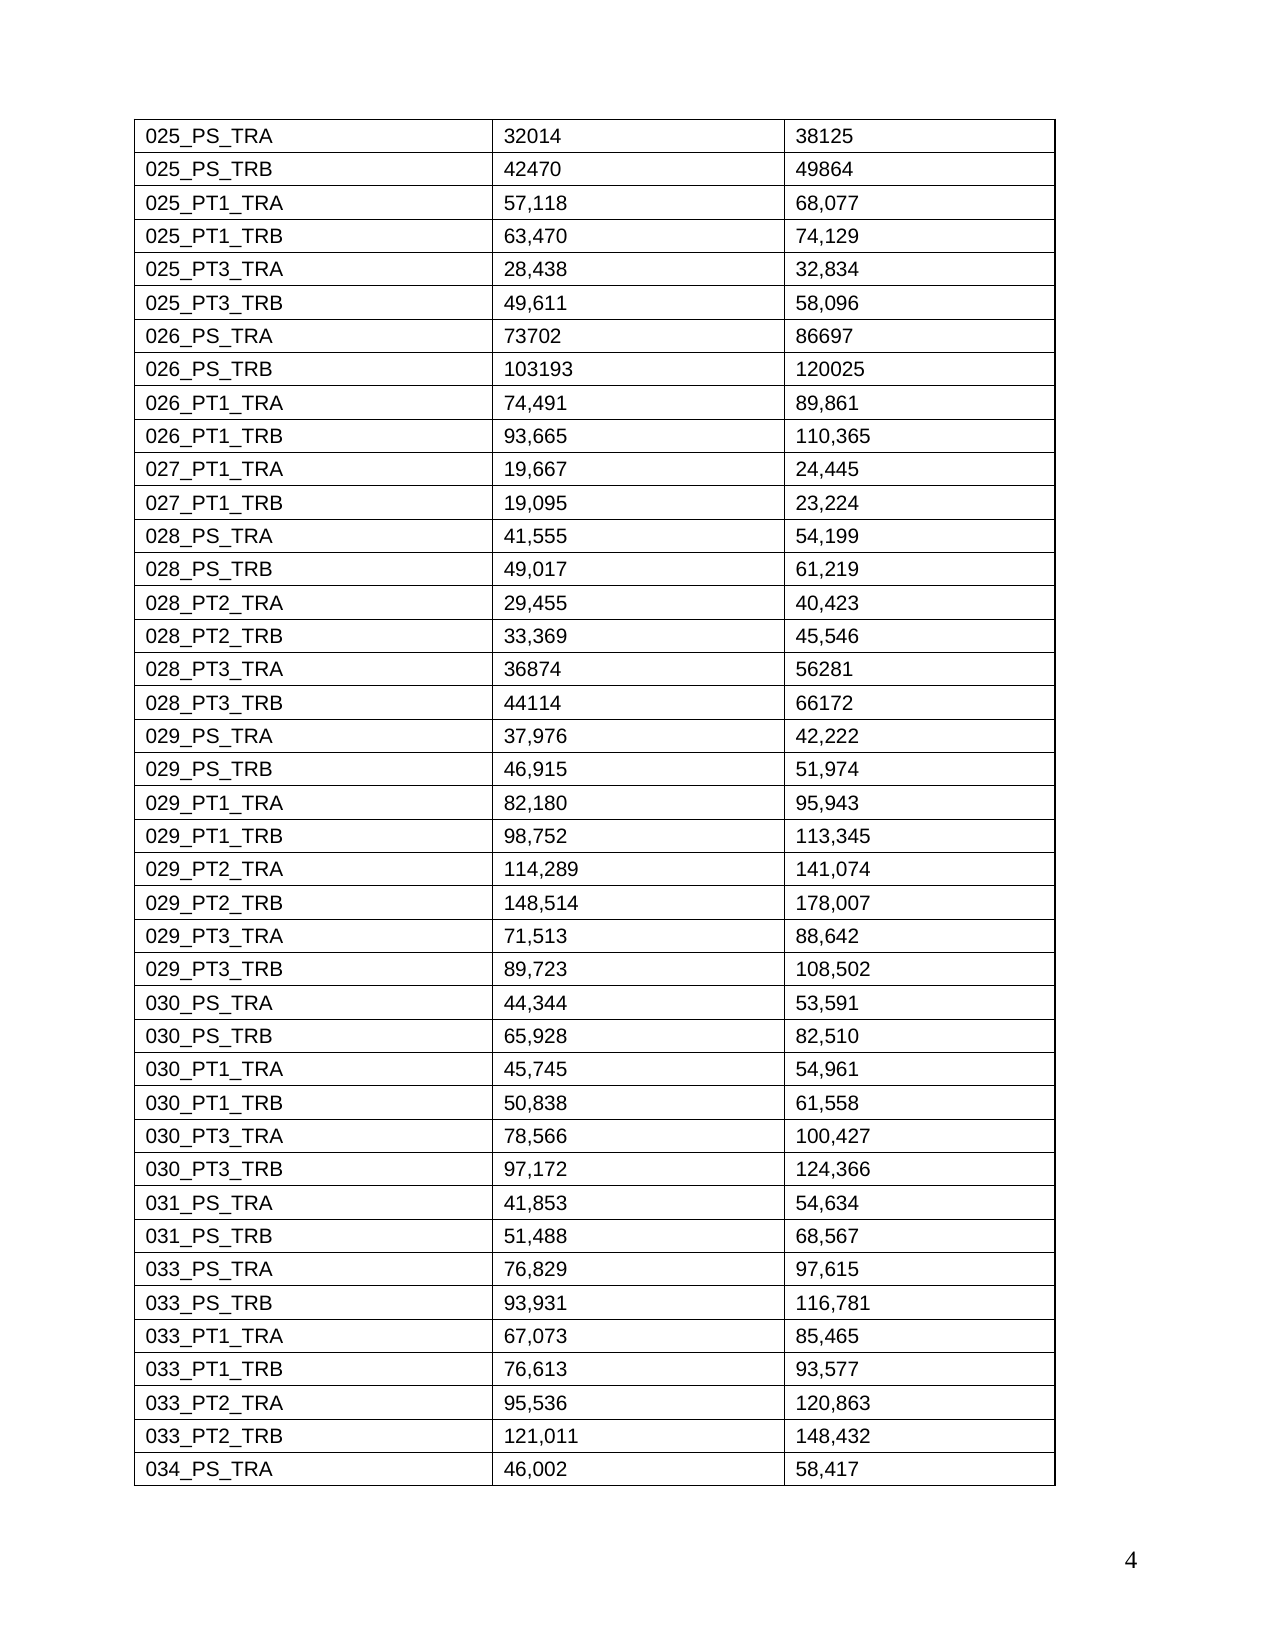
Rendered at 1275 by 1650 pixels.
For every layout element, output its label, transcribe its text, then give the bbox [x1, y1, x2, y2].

table_cell 97,172 [493, 1153, 784, 1185]
table_cell 033_PT1_TRB [135, 1353, 492, 1385]
table_cell 028_PT3_TRA [135, 653, 492, 685]
table_cell 86697 [785, 320, 1054, 352]
table_cell 124,366 [785, 1153, 1054, 1185]
table_cell 36874 [493, 653, 784, 685]
table_cell 103193 [493, 353, 784, 385]
table_cell 54,961 [785, 1053, 1054, 1085]
table_cell 029_PT3_TRA [135, 920, 492, 952]
table_cell 42,222 [785, 720, 1054, 752]
table_cell 025_PT1_TRA [135, 186, 492, 218]
table_cell 45,745 [493, 1053, 784, 1085]
table_cell 67,073 [493, 1320, 784, 1352]
table_cell 41,555 [493, 520, 784, 552]
table_cell 37,976 [493, 720, 784, 752]
table_cell 028_PS_TRA [135, 520, 492, 552]
table_cell 40,423 [785, 586, 1054, 618]
table_cell 23,224 [785, 486, 1054, 518]
table_cell 49,611 [493, 286, 784, 318]
table_cell 030_PT3_TRB [135, 1153, 492, 1185]
table_cell 031_PS_TRA [135, 1186, 492, 1218]
table_cell 025_PS_TRB [135, 153, 492, 185]
table_cell 89,723 [493, 953, 784, 985]
table_cell 029_PT3_TRB [135, 953, 492, 985]
table_cell 95,536 [493, 1386, 784, 1418]
table_cell 116,781 [785, 1286, 1054, 1318]
table_cell 028_PT2_TRA [135, 586, 492, 618]
table_cell 68,567 [785, 1220, 1054, 1252]
table_cell 74,129 [785, 220, 1054, 252]
table_cell 033_PT2_TRB [135, 1420, 492, 1452]
table_cell 029_PT1_TRA [135, 786, 492, 818]
table_cell 028_PT2_TRB [135, 620, 492, 652]
table_cell 53,591 [785, 986, 1054, 1018]
table_cell 95,943 [785, 786, 1054, 818]
table_cell 32014 [493, 120, 784, 152]
table_cell 028_PS_TRB [135, 553, 492, 585]
table_cell 026_PS_TRB [135, 353, 492, 385]
table_cell 54,199 [785, 520, 1054, 552]
table_cell 121,011 [493, 1420, 784, 1452]
table_cell 025_PT3_TRB [135, 286, 492, 318]
table_cell 73702 [493, 320, 784, 352]
table_cell 42470 [493, 153, 784, 185]
table_cell 24,445 [785, 453, 1054, 485]
table_cell 58,096 [785, 286, 1054, 318]
table_cell 025_PT3_TRA [135, 253, 492, 285]
table_cell 97,615 [785, 1253, 1054, 1285]
table_cell 61,558 [785, 1086, 1054, 1118]
table_cell 54,634 [785, 1186, 1054, 1218]
table_cell 030_PT1_TRB [135, 1086, 492, 1118]
table_cell 19,095 [493, 486, 784, 518]
table_cell 29,455 [493, 586, 784, 618]
table_cell 178,007 [785, 886, 1054, 918]
table_cell 033_PS_TRA [135, 1253, 492, 1285]
table_cell 76,829 [493, 1253, 784, 1285]
table_cell 89,861 [785, 386, 1054, 418]
table_cell 61,219 [785, 553, 1054, 585]
table_cell 49864 [785, 153, 1054, 185]
table_cell 63,470 [493, 220, 784, 252]
table_cell 68,077 [785, 186, 1054, 218]
table_cell 82,180 [493, 786, 784, 818]
table_cell 88,642 [785, 920, 1054, 952]
table_cell 120025 [785, 353, 1054, 385]
table_cell 029_PT2_TRB [135, 886, 492, 918]
table_cell 46,915 [493, 753, 784, 785]
table_cell 93,665 [493, 420, 784, 452]
table_cell 029_PS_TRB [135, 753, 492, 785]
table_cell 029_PS_TRA [135, 720, 492, 752]
table_cell 85,465 [785, 1320, 1054, 1352]
table_cell 98,752 [493, 820, 784, 852]
table_cell 029_PT2_TRA [135, 853, 492, 885]
table_cell 32,834 [785, 253, 1054, 285]
table_cell 025_PT1_TRB [135, 220, 492, 252]
table_cell 51,488 [493, 1220, 784, 1252]
table_cell 38125 [785, 120, 1054, 152]
table_cell 58,417 [785, 1453, 1054, 1485]
table_cell 113,345 [785, 820, 1054, 852]
table_cell 033_PT2_TRA [135, 1386, 492, 1418]
table_cell 110,365 [785, 420, 1054, 452]
table_cell 033_PT1_TRA [135, 1320, 492, 1352]
table_cell 027_PT1_TRA [135, 453, 492, 485]
table_cell 141,074 [785, 853, 1054, 885]
table_cell 026_PS_TRA [135, 320, 492, 352]
table_cell 78,566 [493, 1120, 784, 1152]
table_cell 49,017 [493, 553, 784, 585]
table_cell 57,118 [493, 186, 784, 218]
table_cell 033_PS_TRB [135, 1286, 492, 1318]
table_cell 025_PS_TRA [135, 120, 492, 152]
table_cell 82,510 [785, 1020, 1054, 1052]
table_cell 148,432 [785, 1420, 1054, 1452]
table_cell 76,613 [493, 1353, 784, 1385]
table_cell 031_PS_TRB [135, 1220, 492, 1252]
table_cell 71,513 [493, 920, 784, 952]
table_cell 45,546 [785, 620, 1054, 652]
table_cell 029_PT1_TRB [135, 820, 492, 852]
table_cell 74,491 [493, 386, 784, 418]
table_cell 41,853 [493, 1186, 784, 1218]
table_cell 44114 [493, 686, 784, 718]
table_cell 46,002 [493, 1453, 784, 1485]
table_cell 100,427 [785, 1120, 1054, 1152]
table_cell 148,514 [493, 886, 784, 918]
table_cell 026_PT1_TRA [135, 386, 492, 418]
table_cell 030_PS_TRA [135, 986, 492, 1018]
table_cell 114,289 [493, 853, 784, 885]
table_cell 028_PT3_TRB [135, 686, 492, 718]
table_cell 19,667 [493, 453, 784, 485]
table_cell 108,502 [785, 953, 1054, 985]
table_cell 030_PS_TRB [135, 1020, 492, 1052]
table_cell 034_PS_TRA [135, 1453, 492, 1485]
table_cell 51,974 [785, 753, 1054, 785]
table_cell 93,577 [785, 1353, 1054, 1385]
table_cell 44,344 [493, 986, 784, 1018]
table_cell 65,928 [493, 1020, 784, 1052]
table_cell 027_PT1_TRB [135, 486, 492, 518]
table_cell 66172 [785, 686, 1054, 718]
table_cell 33,369 [493, 620, 784, 652]
table_cell 030_PT3_TRA [135, 1120, 492, 1152]
table_cell 93,931 [493, 1286, 784, 1318]
table_cell 56281 [785, 653, 1054, 685]
table_cell 120,863 [785, 1386, 1054, 1418]
table_cell 026_PT1_TRB [135, 420, 492, 452]
table_cell 030_PT1_TRA [135, 1053, 492, 1085]
table_cell 50,838 [493, 1086, 784, 1118]
table_cell 28,438 [493, 253, 784, 285]
